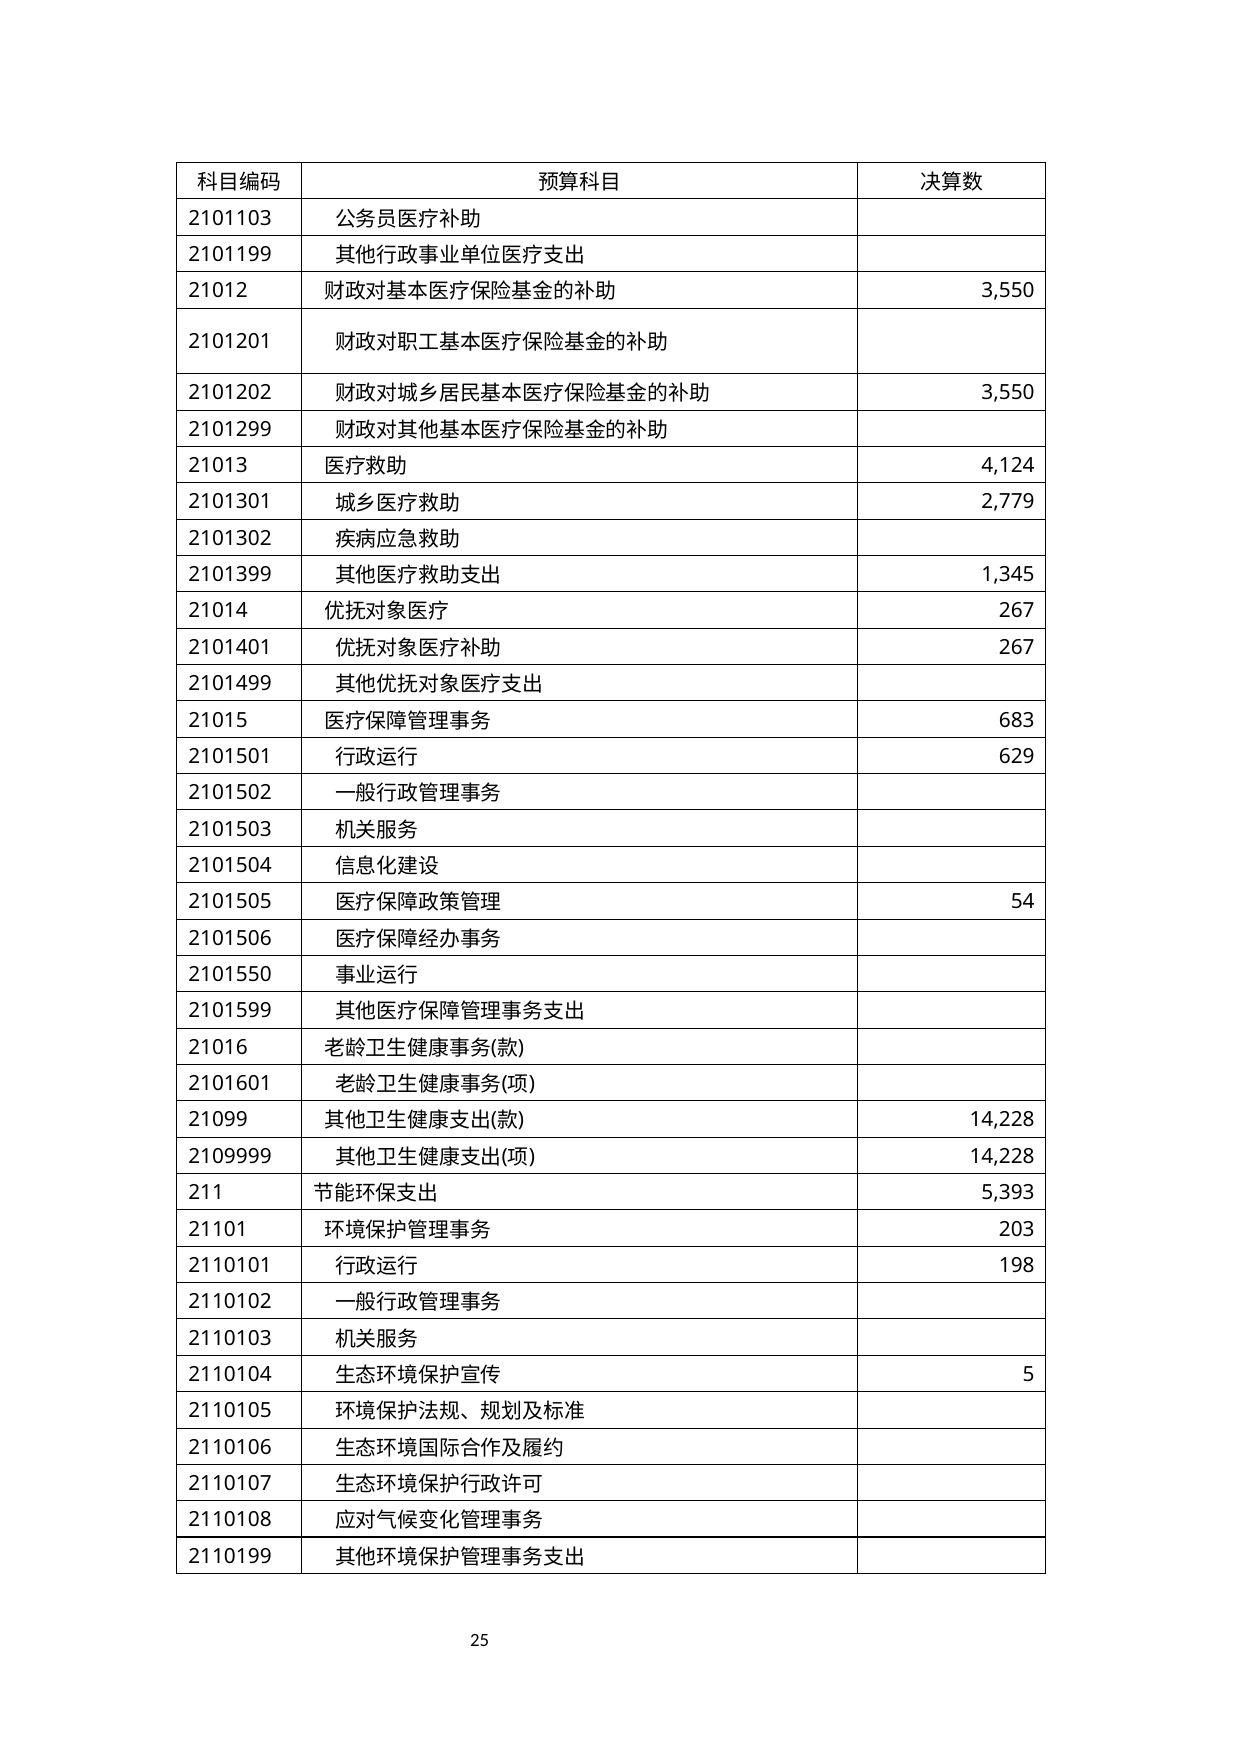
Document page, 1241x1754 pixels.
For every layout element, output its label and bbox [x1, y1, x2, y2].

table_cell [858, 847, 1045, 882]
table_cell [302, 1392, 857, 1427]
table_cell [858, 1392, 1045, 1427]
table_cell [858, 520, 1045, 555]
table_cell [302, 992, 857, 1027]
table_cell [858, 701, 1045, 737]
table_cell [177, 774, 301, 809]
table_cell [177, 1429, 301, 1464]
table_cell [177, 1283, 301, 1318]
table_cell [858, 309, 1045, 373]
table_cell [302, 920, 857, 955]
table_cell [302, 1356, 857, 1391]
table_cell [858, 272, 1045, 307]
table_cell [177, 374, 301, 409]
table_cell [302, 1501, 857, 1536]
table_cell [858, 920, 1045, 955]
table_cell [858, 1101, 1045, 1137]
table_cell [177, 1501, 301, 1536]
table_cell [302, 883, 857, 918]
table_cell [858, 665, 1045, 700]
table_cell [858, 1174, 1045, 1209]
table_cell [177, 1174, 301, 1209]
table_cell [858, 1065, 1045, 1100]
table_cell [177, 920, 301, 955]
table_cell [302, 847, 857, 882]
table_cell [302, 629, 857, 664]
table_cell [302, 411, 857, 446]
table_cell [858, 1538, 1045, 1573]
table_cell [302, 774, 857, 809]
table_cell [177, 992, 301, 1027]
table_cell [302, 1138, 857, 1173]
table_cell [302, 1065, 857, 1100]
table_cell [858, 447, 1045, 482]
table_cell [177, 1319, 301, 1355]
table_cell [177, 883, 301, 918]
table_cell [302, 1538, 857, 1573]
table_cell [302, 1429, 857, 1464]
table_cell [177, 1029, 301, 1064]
table_header [858, 163, 1045, 198]
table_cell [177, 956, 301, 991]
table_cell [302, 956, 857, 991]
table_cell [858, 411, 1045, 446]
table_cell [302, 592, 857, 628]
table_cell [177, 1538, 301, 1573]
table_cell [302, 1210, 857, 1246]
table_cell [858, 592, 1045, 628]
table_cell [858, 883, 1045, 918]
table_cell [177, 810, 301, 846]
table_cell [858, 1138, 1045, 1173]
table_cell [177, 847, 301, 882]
table_header [177, 163, 301, 198]
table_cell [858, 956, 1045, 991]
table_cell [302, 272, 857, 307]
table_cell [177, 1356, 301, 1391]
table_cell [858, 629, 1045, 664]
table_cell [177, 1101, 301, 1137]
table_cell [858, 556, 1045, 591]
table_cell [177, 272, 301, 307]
table_header [302, 163, 857, 198]
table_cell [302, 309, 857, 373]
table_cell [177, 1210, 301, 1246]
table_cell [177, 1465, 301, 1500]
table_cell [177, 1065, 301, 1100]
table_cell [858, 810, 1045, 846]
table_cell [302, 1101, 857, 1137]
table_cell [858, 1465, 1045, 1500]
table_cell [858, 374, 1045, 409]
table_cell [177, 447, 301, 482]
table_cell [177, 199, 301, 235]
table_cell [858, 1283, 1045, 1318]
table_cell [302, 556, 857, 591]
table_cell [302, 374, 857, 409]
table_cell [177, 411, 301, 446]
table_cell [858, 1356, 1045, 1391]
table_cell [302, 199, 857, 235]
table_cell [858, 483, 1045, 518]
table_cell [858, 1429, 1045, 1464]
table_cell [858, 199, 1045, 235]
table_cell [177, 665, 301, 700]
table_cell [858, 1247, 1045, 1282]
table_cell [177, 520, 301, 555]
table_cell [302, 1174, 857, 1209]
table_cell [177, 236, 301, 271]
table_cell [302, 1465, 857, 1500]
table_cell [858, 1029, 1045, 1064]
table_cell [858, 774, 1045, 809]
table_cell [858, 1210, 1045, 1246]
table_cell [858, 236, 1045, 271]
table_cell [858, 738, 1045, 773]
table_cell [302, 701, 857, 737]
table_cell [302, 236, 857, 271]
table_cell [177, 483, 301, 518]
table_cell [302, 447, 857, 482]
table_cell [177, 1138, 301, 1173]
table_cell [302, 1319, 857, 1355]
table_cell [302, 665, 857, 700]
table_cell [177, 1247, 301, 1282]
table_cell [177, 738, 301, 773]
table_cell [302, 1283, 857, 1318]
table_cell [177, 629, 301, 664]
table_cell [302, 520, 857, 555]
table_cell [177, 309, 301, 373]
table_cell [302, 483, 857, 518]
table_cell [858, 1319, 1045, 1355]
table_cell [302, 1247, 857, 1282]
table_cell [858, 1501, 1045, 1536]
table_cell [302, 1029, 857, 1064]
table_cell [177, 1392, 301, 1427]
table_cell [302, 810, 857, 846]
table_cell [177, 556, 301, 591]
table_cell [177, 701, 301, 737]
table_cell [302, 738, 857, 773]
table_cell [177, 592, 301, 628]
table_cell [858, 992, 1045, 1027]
